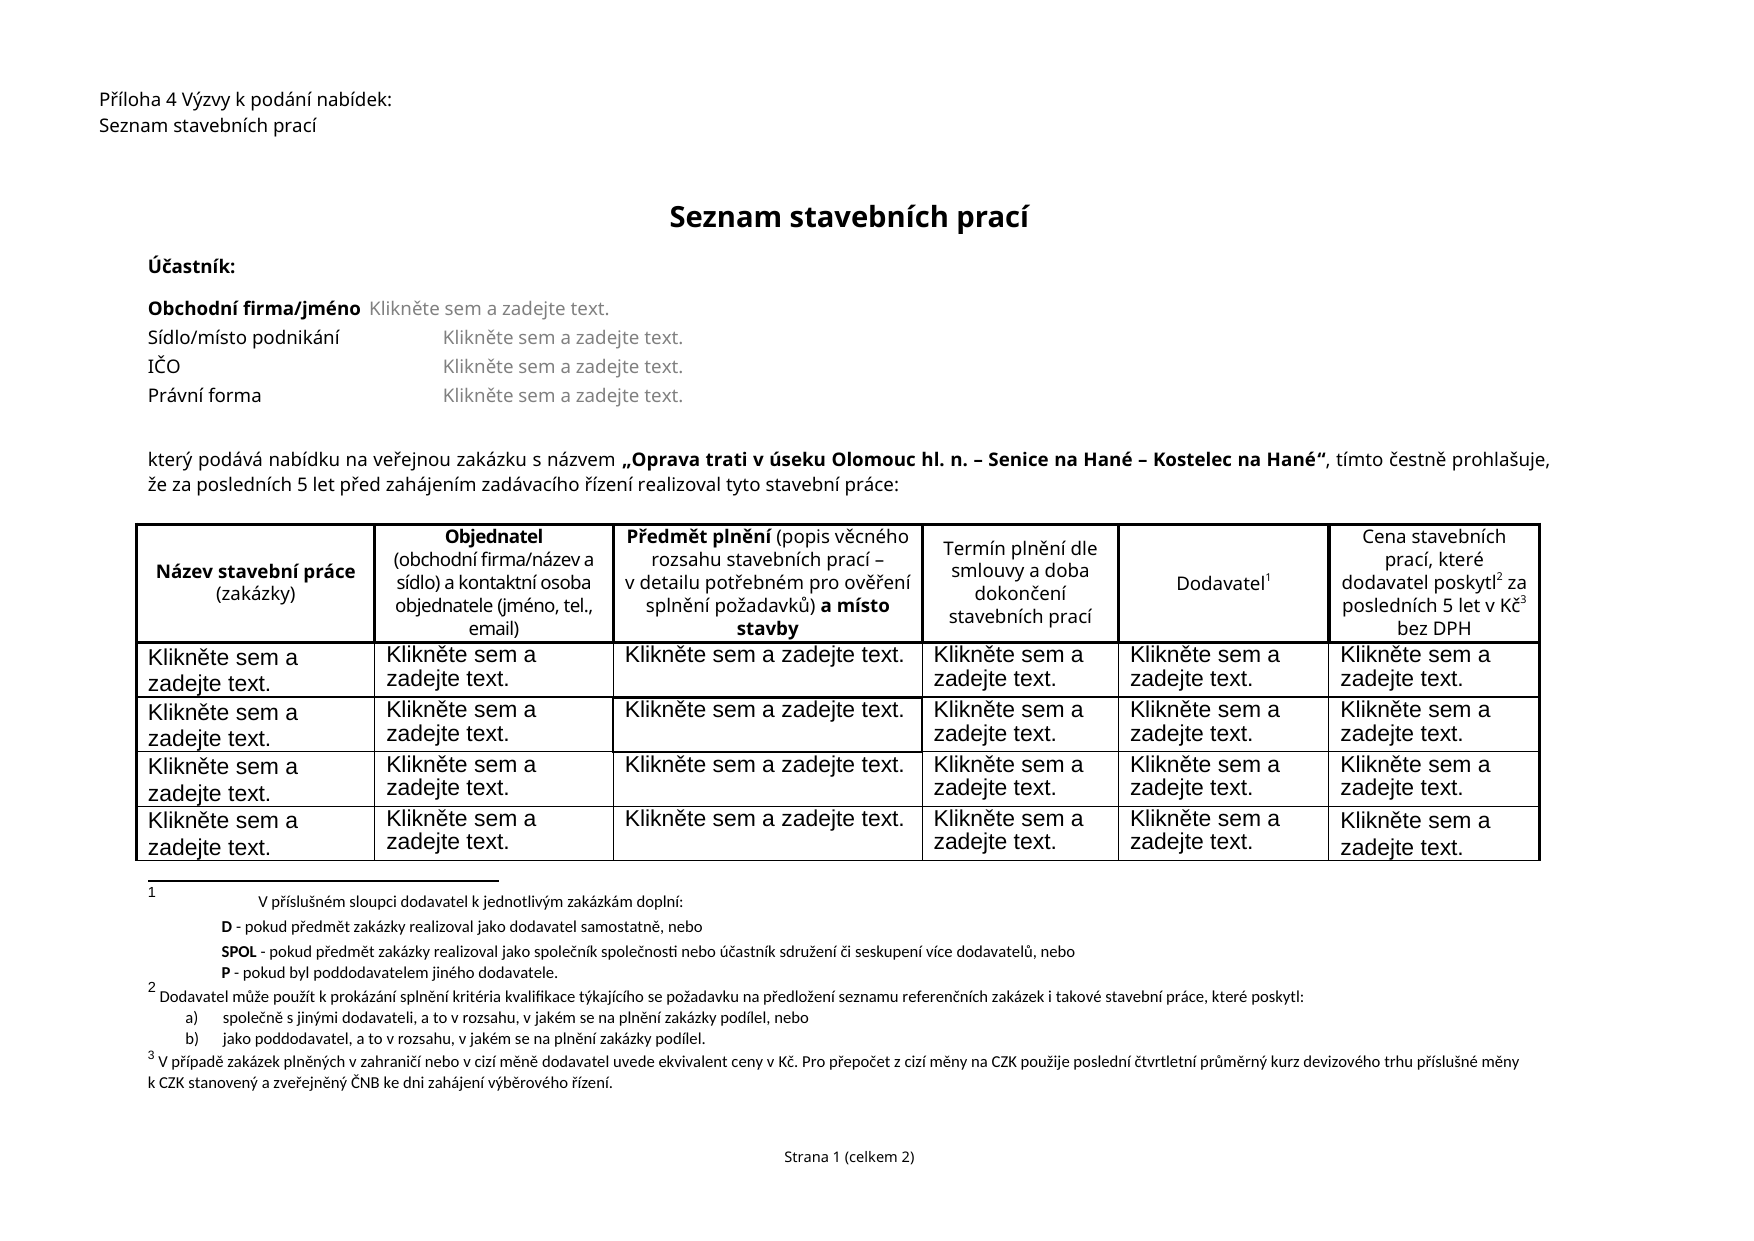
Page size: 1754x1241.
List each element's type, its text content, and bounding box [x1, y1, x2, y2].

table_header Dodavatel [1120, 526, 1327, 641]
text který podává nabídku na veřejnou zakázku s názvem „Oprava trati v úseku Olomouc hl. n. – Senice na Hané – Kostelec na Hané“, tímto čestně prohlašuje, že za posledních 5 let před zahájením zadávacího řízení realizoval tyto stavební práce: [148, 446, 1551, 497]
text Účastník: [148, 249, 1551, 279]
table_header Název stavební práce (zakázky) [138, 526, 373, 641]
table_header Předmět plnění (popis věcného rozsahu stavebních prací – v detailu potřebném pro ověření splnění požadavků) a místo stavby [615, 526, 921, 641]
text Sídlo/místo podnikání [148, 321, 1551, 350]
title Seznam stavebních prací [148, 196, 1551, 236]
text Obchodní firma/jméno [148, 292, 1551, 321]
table_header Cena stavebních prací, které dodavatel poskytl za posledních 5 let v Kč bez DPH [1331, 526, 1538, 641]
table_header Objednatel (obchodní firma/název a sídlo) a kontaktní osoba objednatele (jméno, tel., email) [376, 526, 612, 641]
table_header Termín plnění dle smlouvy a doba dokončení stavebních prací [924, 526, 1117, 641]
text Právní forma [148, 379, 1551, 408]
text IČO [148, 350, 1551, 379]
